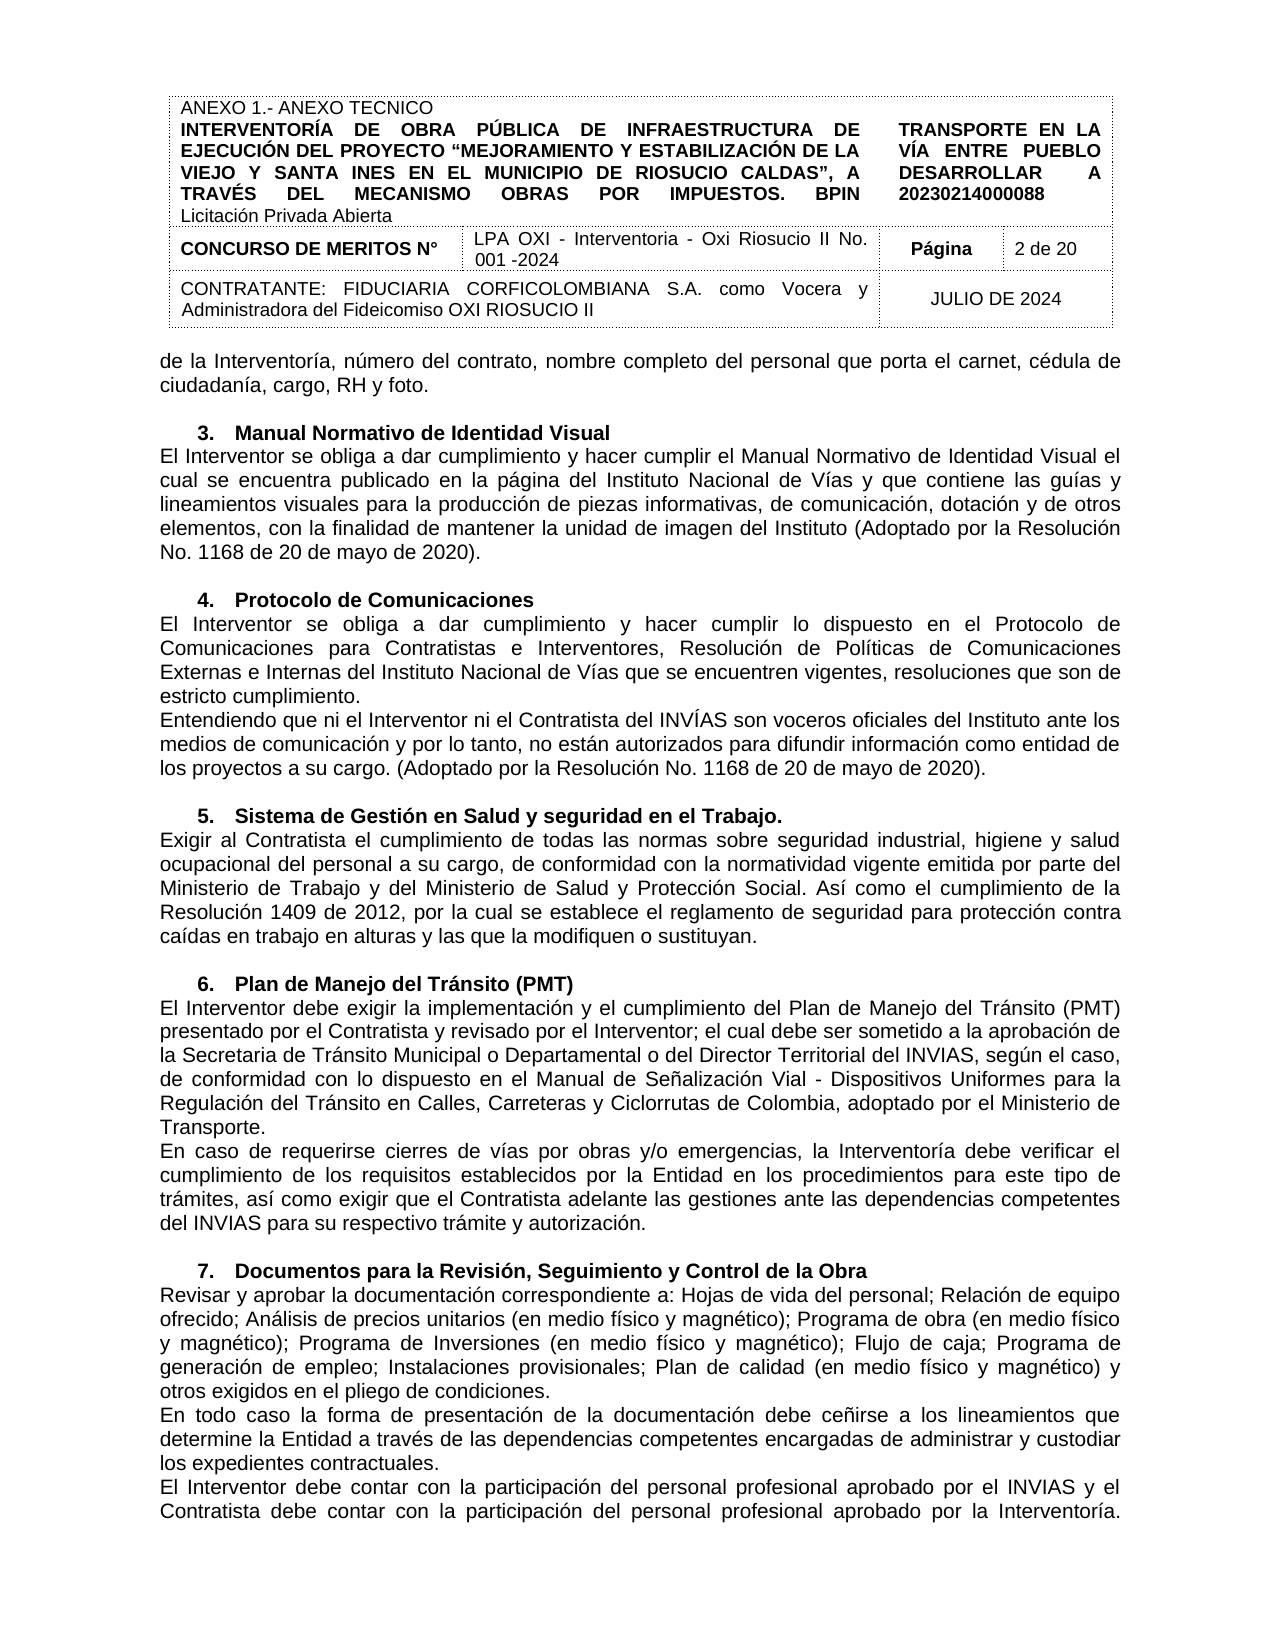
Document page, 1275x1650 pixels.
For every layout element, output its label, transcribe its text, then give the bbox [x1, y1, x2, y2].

text El Interventor se obliga a dar cumplimiento y hacer cumplir el Manual Normativo de Identidad Visual el cual se encuentra publicado en la página del Instituto Nacional de Vías y que contiene las guías y lineamientos visuales para la producción de piezas informativas, de comunicación, dotación y de otros elementos, con la finalidad de mantener la unidad de imagen del Instituto (Adoptado por la Resolución No. 1168 de 20 de mayo de 2020). [159, 444, 1122, 564]
text En todo caso la forma de presentación de la documentación debe ceñirse a los lineamientos que determine la Entidad a través de las dependencias competentes encargadas de administrar y custodiar los expedientes contractuales. [159, 1403, 1122, 1474]
text Revisar y aprobar la documentación correspondiente a: Hojas de vida del personal; Relación de equipo ofrecido; Análisis de precios unitarios (en medio físico y magnético); Programa de obra (en medio físico y magnético); Programa de Inversiones (en medio físico y magnético); Flujo de caja; Programa de generación de empleo; Instalaciones provisionales; Plan de calidad (en medio físico y magnético) y otros exigidos en el pliego de condiciones. [159, 1283, 1122, 1403]
text Exigir al Contratista el cumplimiento de todas las normas sobre seguridad industrial, higiene y salud ocupacional del personal a su cargo, de conformidad con la normatividad vigente emitida por parte del Ministerio de Trabajo y del Ministerio de Salud y Protección Social. Así como el cumplimiento de la Resolución 1409 de 2012, por la cual se establece el reglamento de seguridad para protección contra caídas en trabajo en alturas y las que la modifiquen o sustituyan. [159, 828, 1122, 947]
text Entendiendo que ni el Interventor ni el Contratista del INVÍAS son voceros oficiales del Instituto ante los medios de comunicación y por lo tanto, no están autorizados para difundir información como entidad de los proyectos a su cargo. (Adoptado por la Resolución No. 1168 de 20 de mayo de 2020). [159, 708, 1122, 780]
list Plan de Manejo del Tránsito (PMT) [197, 971, 1122, 995]
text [159, 1474, 1122, 1522]
list Protocolo de Comunicaciones [197, 588, 1122, 612]
list Manual Normativo de Identidad Visual [197, 420, 1122, 444]
list Sistema de Gestión en Salud y seguridad en el Trabajo. [197, 804, 1122, 828]
text El Interventor se obliga a dar cumplimiento y hacer cumplir lo dispuesto en el Protocolo de Comunicaciones para Contratistas e Interventores, Resolución de Políticas de Comunicaciones Externas e Internas del Instituto Nacional de Vías que se encuentren vigentes, resoluciones que son de estricto cumplimiento. [159, 612, 1122, 708]
text En caso de requerirse cierres de vías por obras y/o emergencias, la Interventoría debe verificar el cumplimiento de los requisitos establecidos por la Entidad en los procedimientos para este tipo de trámites, así como exigir que el Contratista adelante las gestiones ante las dependencias competentes del INVIAS para su respectivo trámite y autorización. [159, 1139, 1122, 1235]
list Documentos para la Revisión, Seguimiento y Control de la Obra [197, 1259, 1122, 1283]
text El Interventor debe exigir la implementación y el cumplimiento del Plan de Manejo del Tránsito (PMT) presentado por el Contratista y revisado por el Interventor; el cual debe ser sometido a la aprobación de la Secretaria de Tránsito Municipal o Departamental o del Director Territorial del INVIAS, según el caso, de conformidad con lo dispuesto en el Manual de Señalización Vial - Dispositivos Uniformes para la Regulación del Tránsito en Calles, Carreteras y Ciclorrutas de Colombia, adoptado por el Ministerio de Transporte. [159, 995, 1122, 1139]
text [159, 348, 1122, 396]
